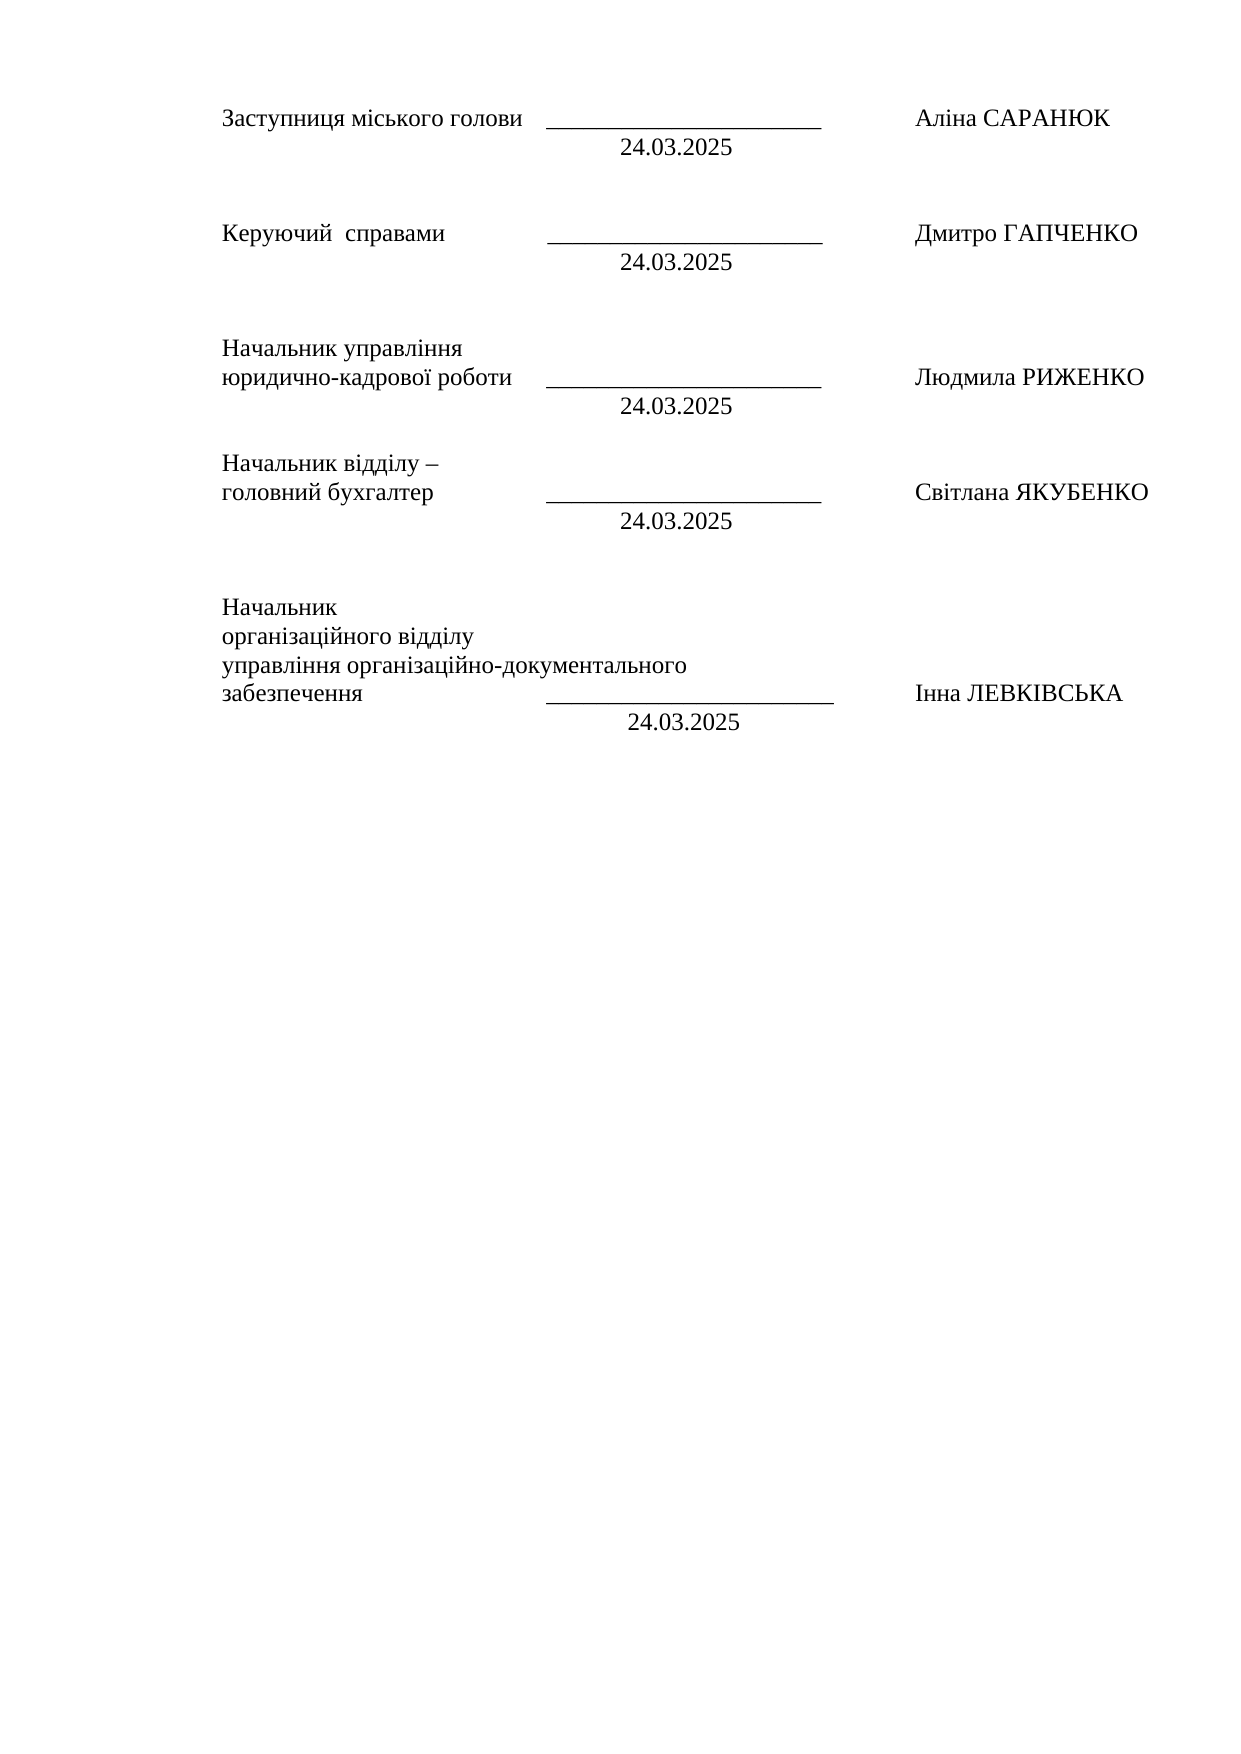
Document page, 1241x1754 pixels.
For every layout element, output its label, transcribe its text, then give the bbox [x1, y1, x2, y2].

text головний бухгалтер ______________________ Світлана ЯКУБЕНКО [222, 477, 1152, 506]
text організаційного відділу [222, 621, 1152, 650]
text забезпечення _______________________ Інна ЛЕВКІВСЬКА 24.03.2025 [222, 678, 1152, 736]
text Керуючий справами ______________________ Дмитро ГАПЧЕНКО [222, 218, 1152, 247]
text 24.03.2025 [222, 506, 1152, 535]
text Начальник [222, 592, 1152, 621]
text управління організаційно-документального [222, 650, 1152, 678]
text 24.03.2025 [222, 391, 1152, 420]
text юридично-кадрової роботи ______________________ Людмила РИЖЕНКО [222, 362, 1152, 391]
text Заступниця міського голови ______________________ Аліна САРАНЮК 24.03.2025 [177, 103, 1152, 161]
text Начальник управління [222, 333, 1152, 362]
text Начальник відділу – [222, 448, 1152, 477]
text 24.03.2025 [222, 247, 1152, 305]
